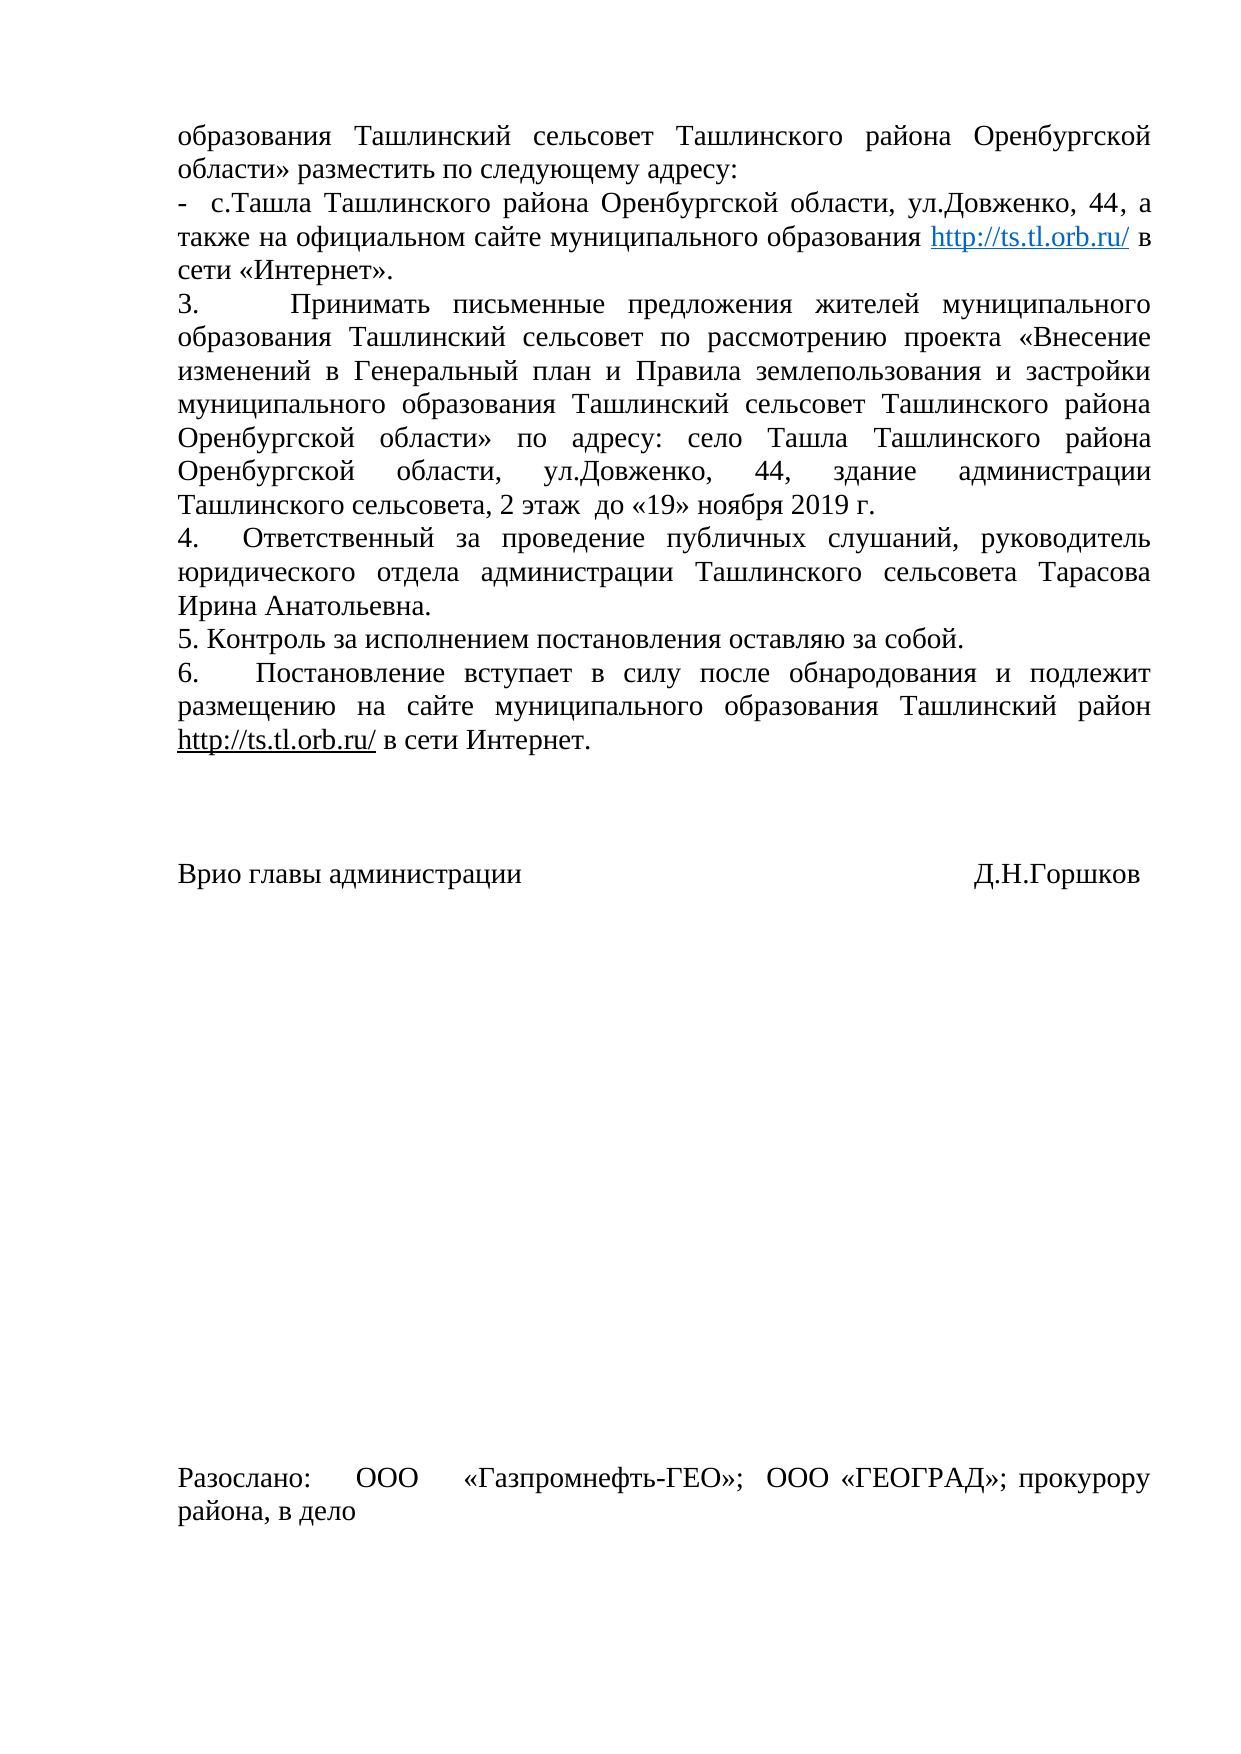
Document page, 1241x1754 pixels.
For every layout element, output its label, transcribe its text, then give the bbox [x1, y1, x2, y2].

text 3. Принимать письменные предложения жителей муниципального образования Ташлинский сельсовет по рассмотрению проекта «Внесение изменений в Генеральный план и Правила землепользования и застройки муниципального образования Ташлинский сельсовет Ташлинского района Оренбургской области» по адресу: село Ташла Ташлинского района Оренбургской области, ул.Довженко, 44, здание администрации Ташлинского сельсовета, 2 этаж до «19» ноября 2019 г. [177, 286, 1152, 521]
text - с.Ташла Ташлинского района Оренбургской области, ул.Довженко, 44, а также на официальном сайте муниципального образования http://ts.tl.orb.ru/ в сети «Интернет». [177, 185, 1152, 286]
text Врио главы администрации Д.Н.Горшков [177, 856, 1152, 889]
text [177, 118, 1152, 185]
text 4. Ответственный за проведение публичных слушаний, руководитель юридического отдела администрации Ташлинского сельсовета Тарасова Ирина Анатольевна. [177, 521, 1152, 621]
text 5. Контроль за исполнением постановления оставляю за собой. [177, 621, 1152, 655]
text Разослано: ООО «Газпромнефть-ГЕО»; ООО «ГЕОГРАД»; прокурору района, в дело [177, 1460, 1152, 1527]
text 6. Постановление вступает в силу после обнародования и подлежит размещению на сайте муниципального образования Ташлинский район http://ts.tl.orb.ru/ в сети Интернет. [177, 655, 1152, 755]
